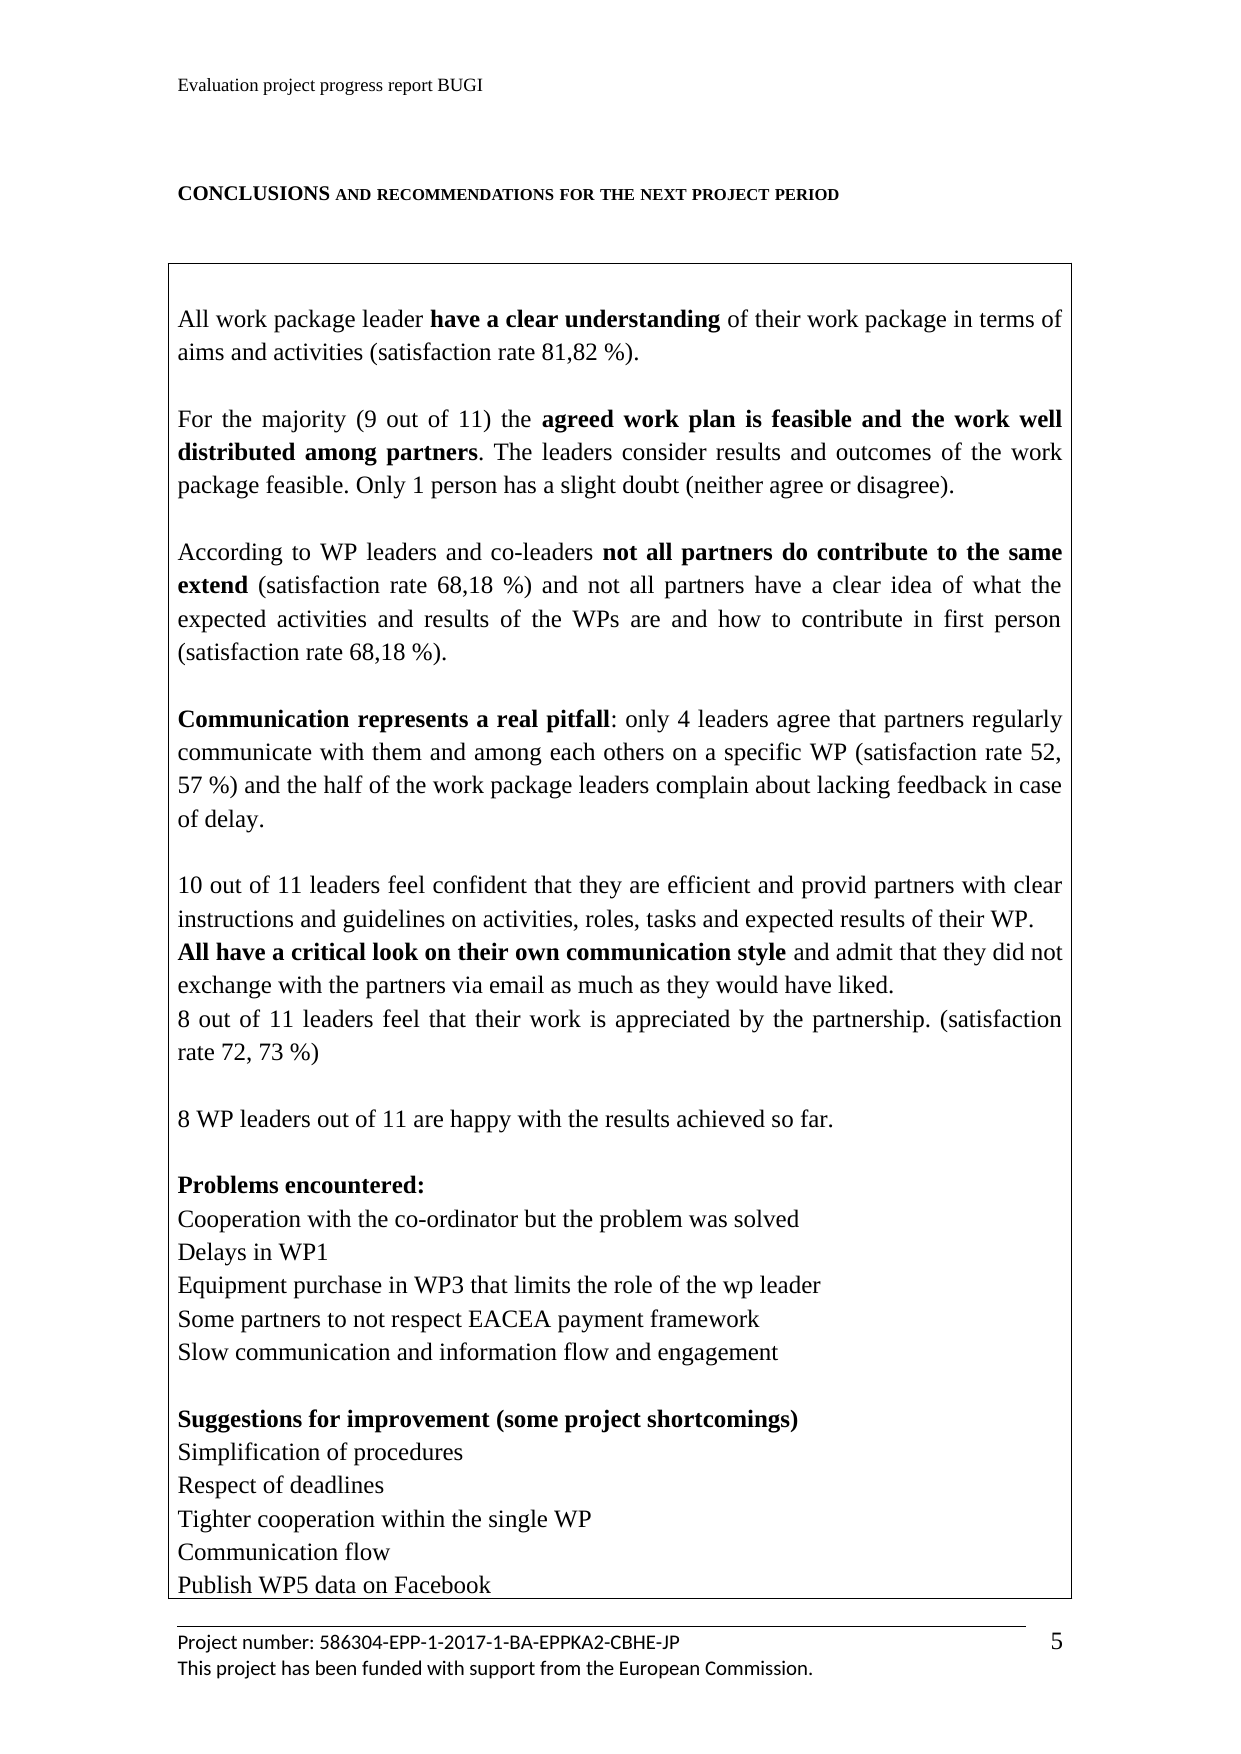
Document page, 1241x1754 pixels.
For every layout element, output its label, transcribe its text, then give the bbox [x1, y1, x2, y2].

text All work package leader have a clear understanding of their work package in terms of aims and activities (satisfaction rate 81,82 %). [177, 299, 1063, 366]
text 10 out of 11 leaders feel confident that they are efficient and provid partners with clear instructions and guidelines on activities, roles, tasks and expected results of their WP. [177, 866, 1063, 932]
text Some partners to not respect EACEA payment framework [177, 1299, 1063, 1332]
text Cooperation with the co-ordinator but the problem was solved [177, 1199, 1063, 1232]
text Communication flow [177, 1532, 1063, 1566]
text Delays in WP1 [177, 1232, 1063, 1266]
text Publish WP5 data on Facebook [177, 1566, 1063, 1598]
text All have a critical look on their own communication style and admit that they did not exchange with the partners via email as much as they would have liked. [177, 932, 1063, 999]
text 8 out of 11 leaders feel that their work is appreciated by the partnership. (satisfaction rate 72, 73 %) [177, 999, 1063, 1066]
text Simplification of procedures [177, 1432, 1063, 1466]
text Problems encountered: [177, 1166, 1063, 1199]
text 8 WP leaders out of 11 are happy with the results achieved so far. [177, 1099, 1063, 1132]
text Tighter cooperation within the single WP [177, 1499, 1063, 1532]
text Equipment purchase in WP3 that limits the role of the wp leader [177, 1266, 1063, 1299]
text Respect of deadlines [177, 1466, 1063, 1499]
text Slow communication and information flow and engagement [177, 1332, 1063, 1366]
subtitle CONCLUSIONS and recommendations for the next project period [177, 181, 1063, 205]
text According to WP leaders and co-leaders not all partners do contribute to the same extend (satisfaction rate 68,18 %) and not all partners have a clear idea of what the expected activities and results of the WPs are and how to contribute in first person (satisfaction rate 68,18 %). [177, 532, 1063, 666]
text Suggestions for improvement (some project shortcomings) [177, 1399, 1063, 1432]
text For the majority (9 out of 11) the agreed work plan is feasible and the work well distributed among partners. The leaders consider results and outcomes of the work package feasible. Only 1 person has a slight doubt (neither agree or disagree). [177, 399, 1063, 499]
text Communication represents a real pitfall: only 4 leaders agree that partners regularly communicate with them and among each others on a specific WP (satisfaction rate 52, 57 %) and the half of the work package leaders complain about lacking feedback in case of delay. [177, 699, 1063, 832]
